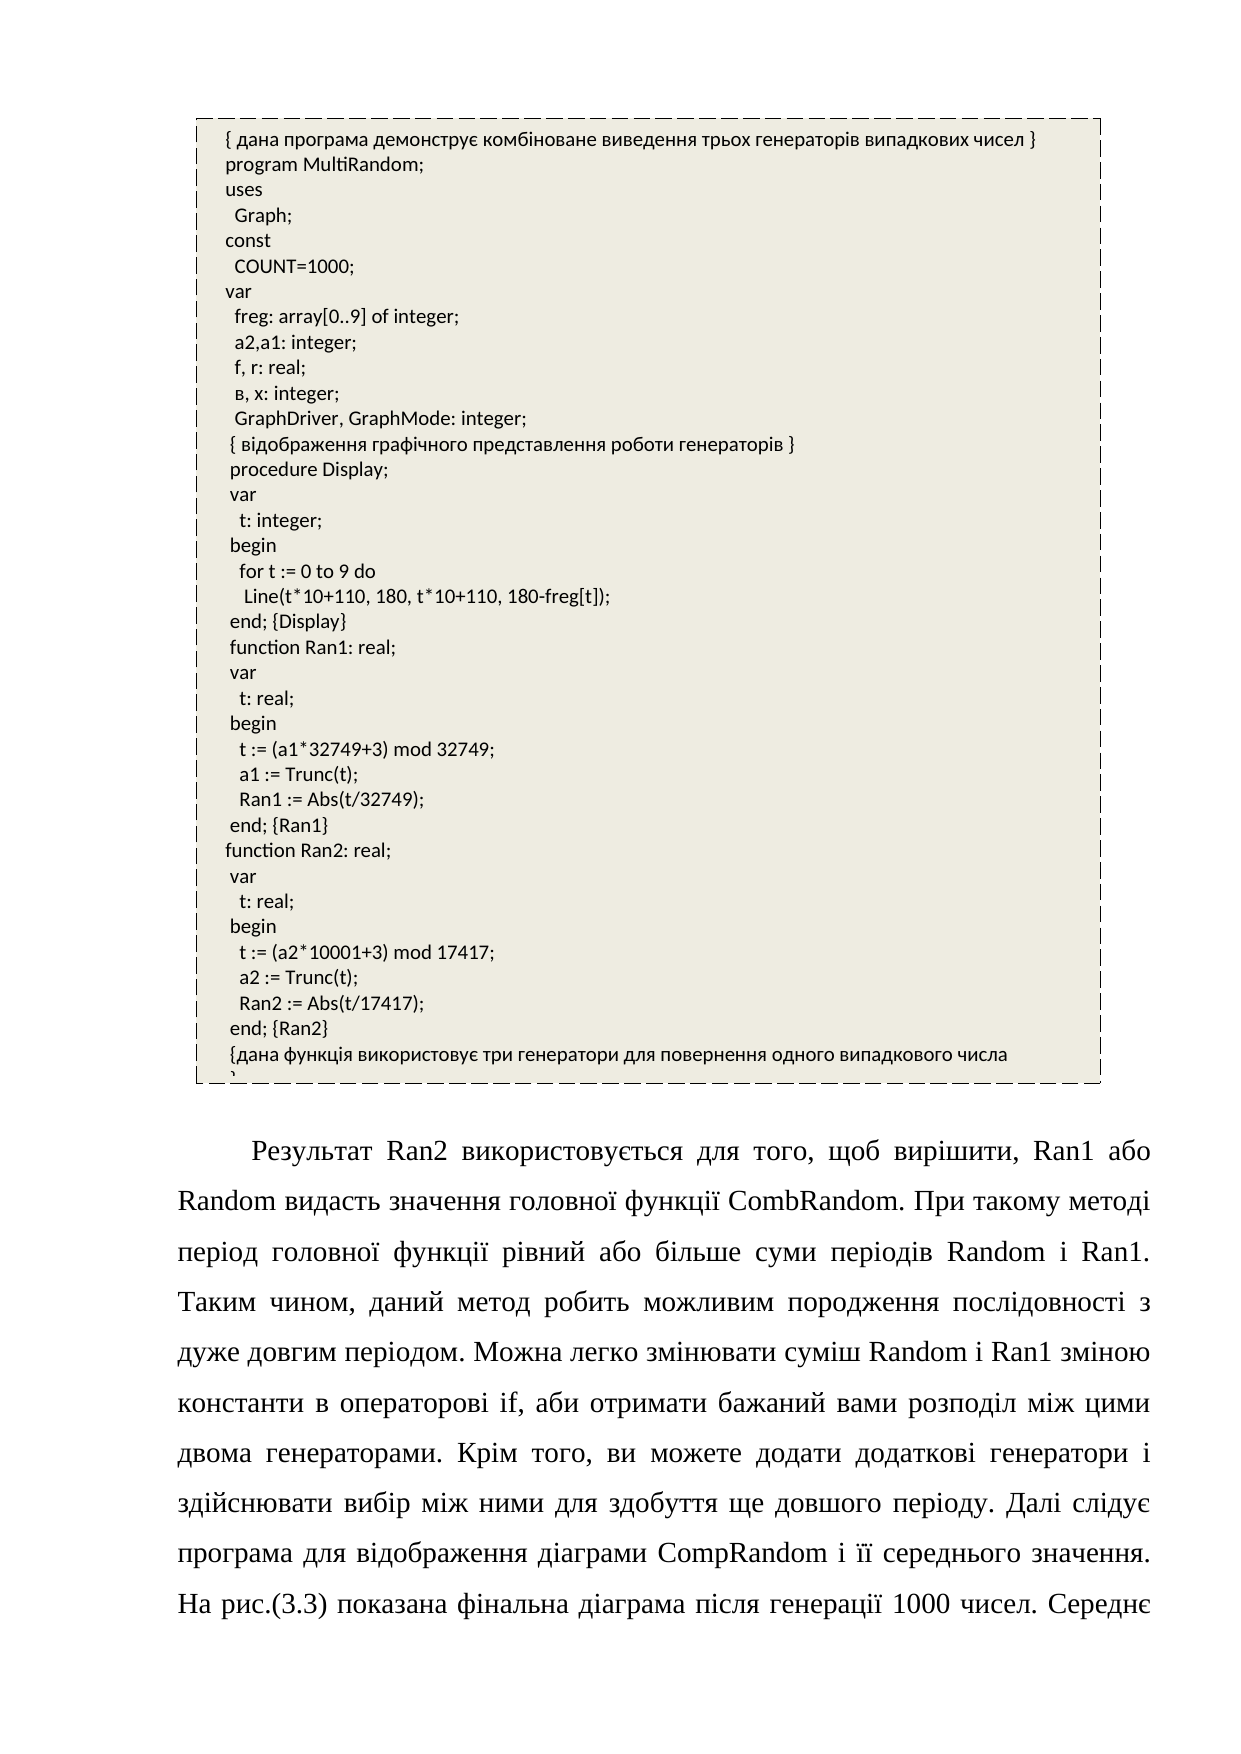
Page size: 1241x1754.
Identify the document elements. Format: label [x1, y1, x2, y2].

text [177, 1133, 1152, 1619]
